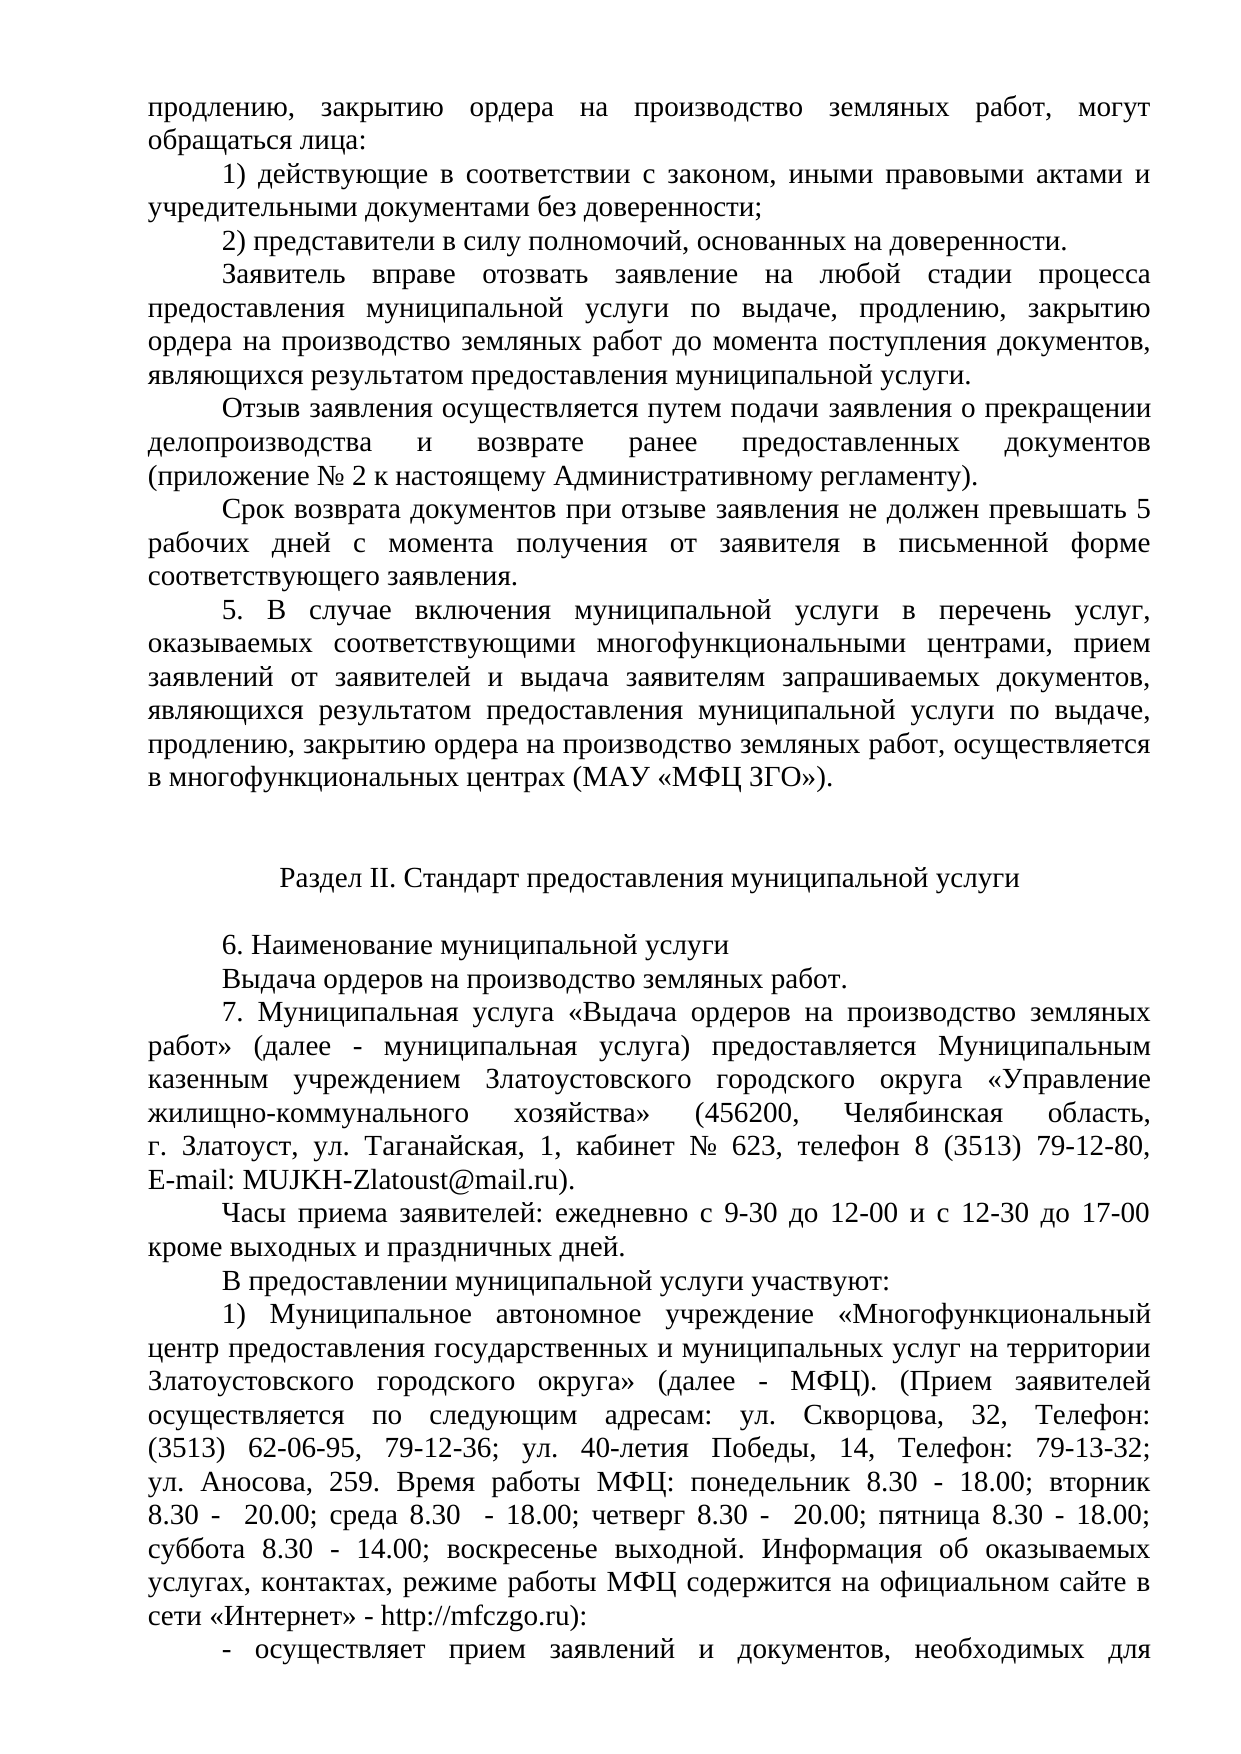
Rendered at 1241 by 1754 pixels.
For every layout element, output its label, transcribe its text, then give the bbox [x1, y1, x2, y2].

text 5. В случае включения муниципальной услуги в перечень услуг, оказываемых соответствующими многофункциональными центрами, прием заявлений от заявителей и выдача заявителям запрашиваемых документов, являющихся результатом предоставления муниципальной услуги по выдаче, продлению, закрытию ордера на производство земляных работ, осуществляется в многофункциональных центрах (МАУ «МФЦ ЗГО»). [148, 592, 1152, 793]
text 1) Муниципальное автономное учреждение «Многофункциональный центр предоставления государственных и муниципальных услуг на территории Златоустовского городского округа» (далее - МФЦ). (Прием заявителей осуществляется по следующим адресам: ул. Скворцова, 32, Телефон: (3513) 62-06-95, 79-12-36; ул. 40-летия Победы, 14, Телефон: 79-13-32; ул. Аносова, 259. Время работы МФЦ: понедельник 8.30 - 18.00; вторник 8.30 - 20.00; среда 8.30 - 18.00; четверг 8.30 - 20.00; пятница 8.30 - 18.00; суббота 8.30 - 14.00; воскресенье выходной. Информация об оказываемых услугах, контактах, режиме работы МФЦ содержится на официальном сайте в сети «Интернет» - http://mfczgo.ru): [148, 1296, 1152, 1632]
text Заявитель вправе отозвать заявление на любой стадии процесса предоставления муниципальной услуги по выдаче, продлению, закрытию ордера на производство земляных работ до момента поступления документов, являющихся результатом предоставления муниципальной услуги. [148, 256, 1152, 391]
text Отзыв заявления осуществляется путем подачи заявления о прекращении делопроизводства и возврате ранее предоставленных документов (приложение № 2 к настоящему Административному регламенту). [148, 391, 1152, 491]
text Выдача ордеров на производство земляных работ. [148, 961, 1152, 994]
text В предоставлении муниципальной услуги участвуют: [148, 1263, 1152, 1296]
text 1) действующие в соответствии с законом, иными правовыми актами и учредительными документами без доверенности; [148, 156, 1152, 223]
text 6. Наименование муниципальной услуги [148, 927, 1152, 961]
text Срок возврата документов при отзыве заявления не должен превышать 5 рабочих дней с момента получения от заявителя в письменной форме соответствующего заявления. [148, 491, 1152, 592]
text Часы приема заявителей: ежедневно с 9-30 до 12-00 и с 12-30 до 17-00 кроме выходных и праздничных дней. [148, 1196, 1152, 1263]
text 2) представители в силу полномочий, основанных на доверенности. [148, 223, 1152, 256]
text 7. Муниципальная услуга «Выдача ордеров на производство земляных работ» (далее - муниципальная услуга) предоставляется Муниципальным казенным учреждением Златоустовского городского округа «Управление жилищно-коммунального хозяйства» (456200, Челябинская область, г. Златоуст, ул. Таганайская, 1, кабинет № 623, телефон 8 (3513) 79-12-80, E-mail: MUJKH-Zlatoust@mail.ru). [148, 994, 1152, 1196]
text Раздел II. Стандарт предоставления муниципальной услуги [148, 860, 1152, 894]
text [148, 89, 1152, 156]
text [148, 1632, 1152, 1665]
